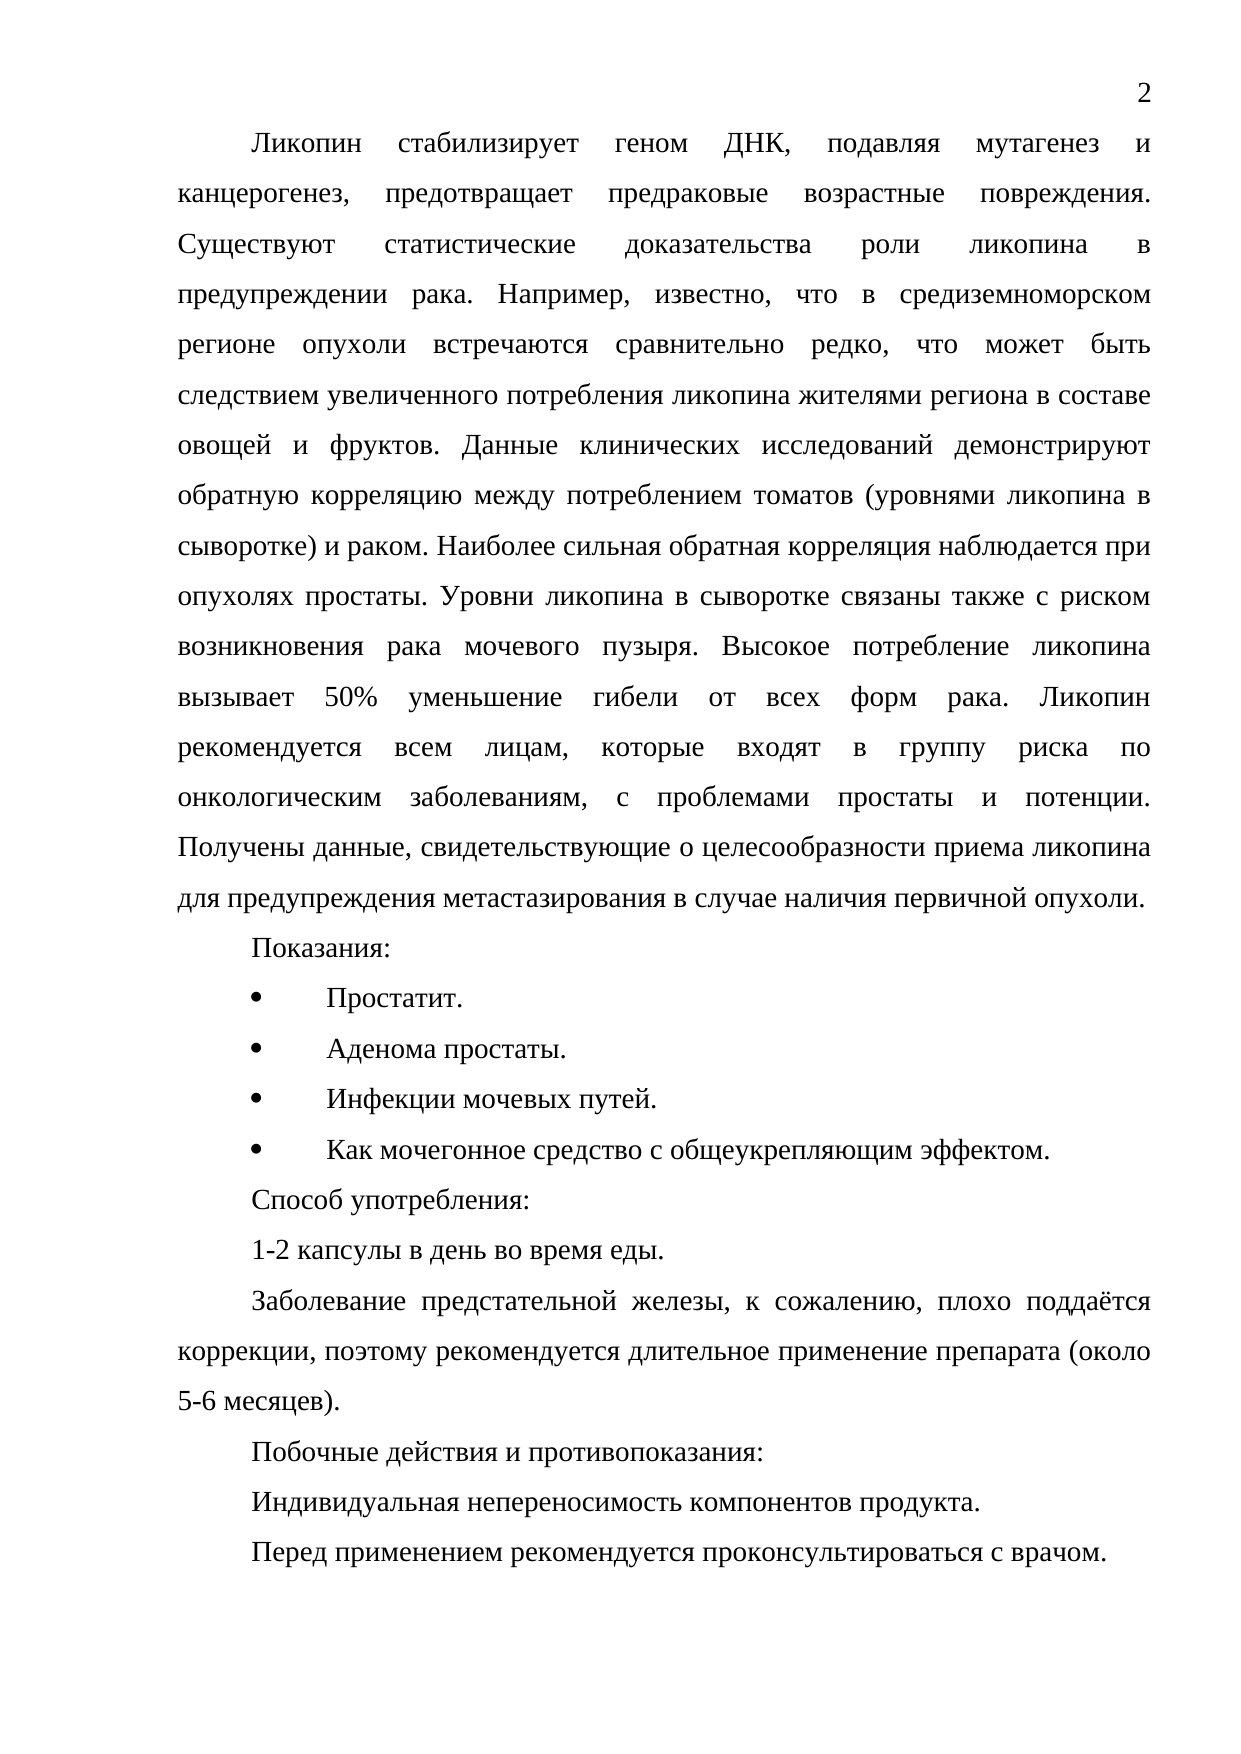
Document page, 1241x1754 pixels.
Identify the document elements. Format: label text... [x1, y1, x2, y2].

text Способ употребления: [177, 1182, 1152, 1216]
list Простатит. [177, 981, 1152, 1014]
text 1-2 капсулы в день во время еды. [177, 1232, 1152, 1266]
text Показания: [177, 930, 1152, 964]
text Побочные действия и противопоказания: [177, 1434, 1152, 1467]
list Аденома простаты. [177, 1031, 1152, 1064]
text Ликопин стабилизирует геном ДНК, подавляя мутагенез и канцерогенез, предотвращает предраковые возрастные повреждения. Существуют статистические доказательства роли ликопина в предупреждении рака. Например, известно, что в средиземноморском регионе опухоли встречаются сравнительно редко, что может быть следствием увеличенного потребления ликопина жителями региона в составе овощей и фруктов. Данные клинических исследований демонстрируют обратную корреляцию между потреблением томатов (уровнями ликопина в сыворотке) и раком. Наиболее сильная обратная корреляция наблюдается при опухолях простаты. Уровни ликопина в сыворотке связаны также с риском возникновения рака мочевого пузыря. Высокое потребление ликопина вызывает 50% уменьшение гибели от всех форм рака. Ликопин рекомендуется всем лицам, которые входят в группу риска по онкологическим заболеваниям, с проблемами простаты и потенции. Получены данные, свидетельствующие о целесообразности приема ликопина для предупреждения метастазирования в случае наличия первичной опухоли. [177, 125, 1152, 913]
text Индивидуальная непереносимость компонентов продукта. [177, 1484, 1152, 1518]
text Перед применением рекомендуется проконсультироваться с врачом. [177, 1534, 1152, 1568]
list Как мочегонное средство с общеукрепляющим эффектом. [177, 1132, 1152, 1165]
list Инфекции мочевых путей. [177, 1081, 1152, 1115]
text Заболевание предстательной железы, к сожалению, плохо поддаётся коррекции, поэтому рекомендуется длительное применение препарата (около 5-6 месяцев). [177, 1283, 1152, 1417]
